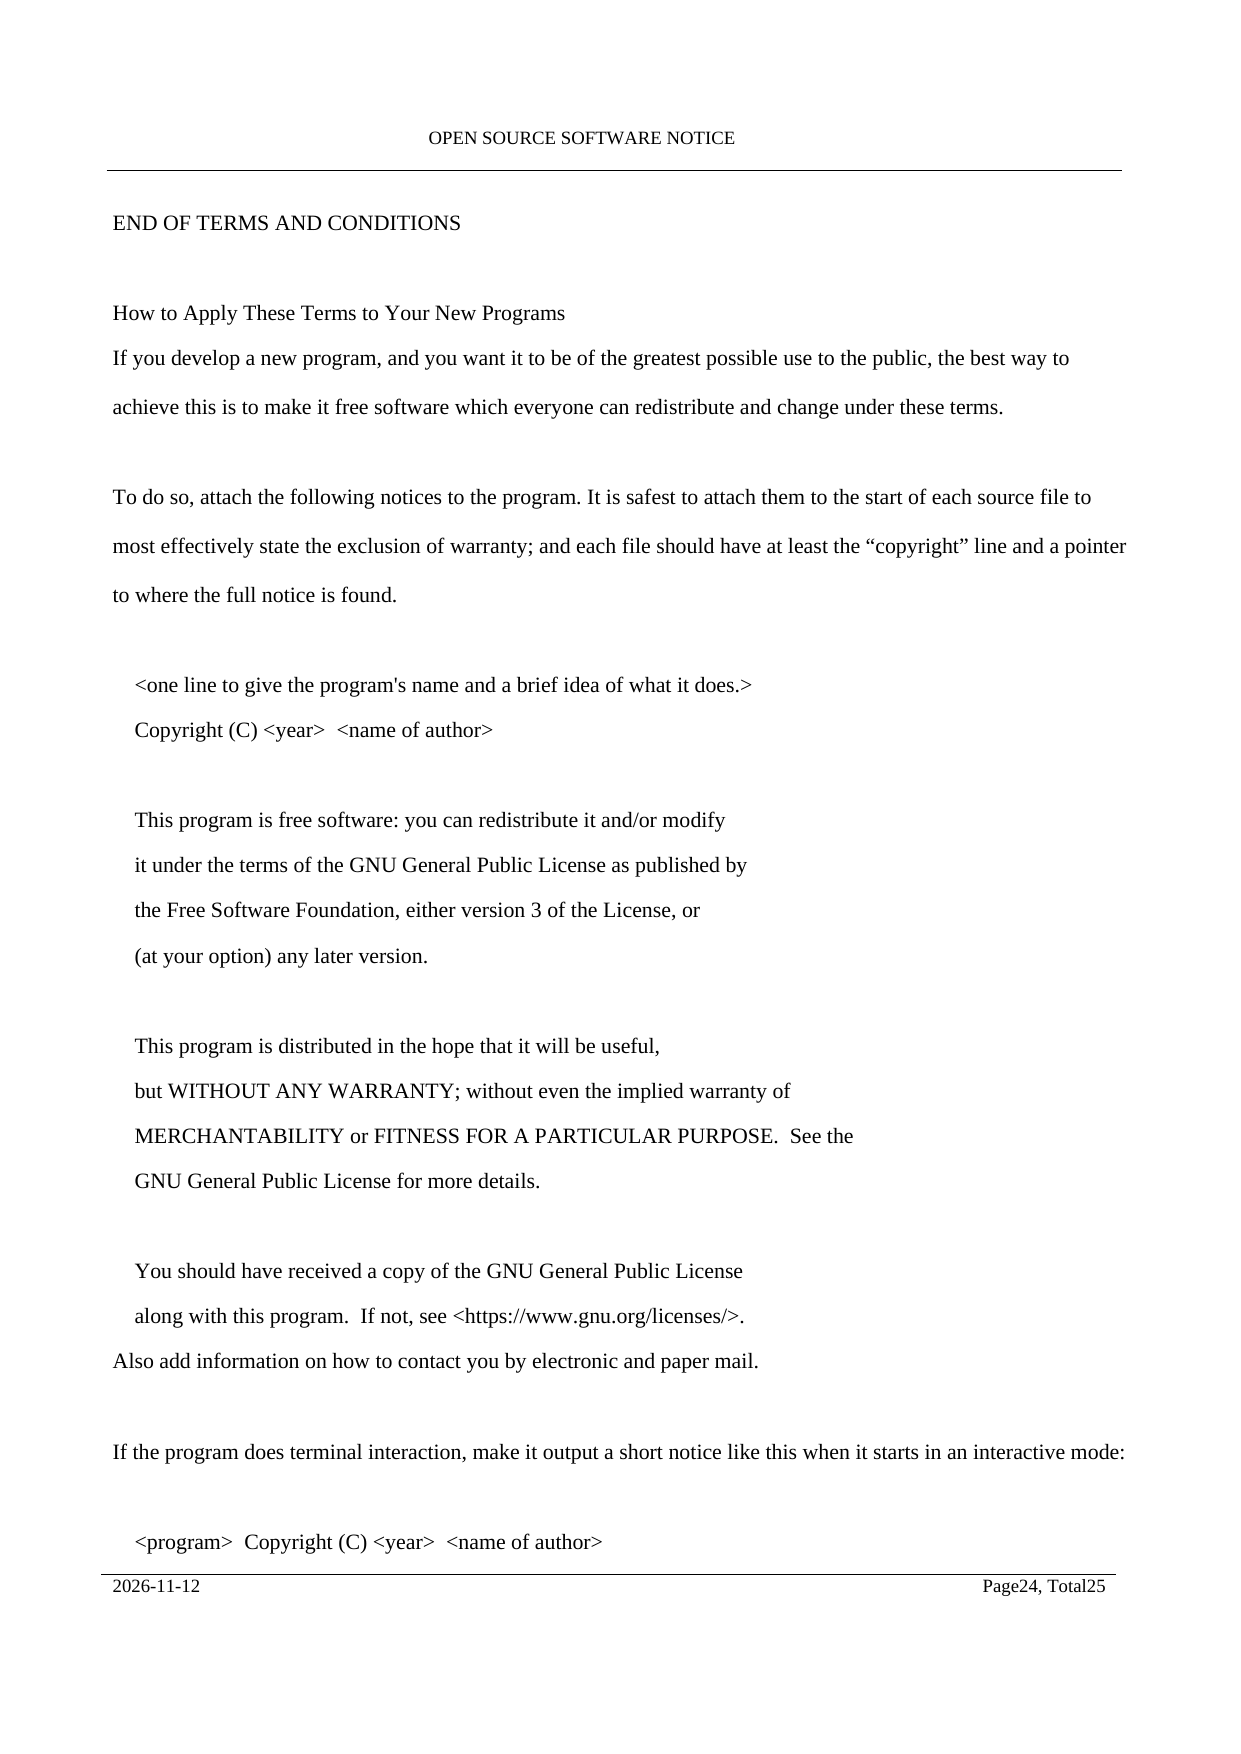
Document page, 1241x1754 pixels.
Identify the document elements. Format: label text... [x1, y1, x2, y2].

text You should have received a copy of the GNU General Public License [112, 1255, 1128, 1287]
text This program is distributed in the hope that it will be useful, [112, 1029, 1128, 1062]
text (at your option) any later version. [112, 939, 1128, 971]
text the Free Software Foundation, either version 3 of the License, or [112, 894, 1128, 926]
text Copyright (C) <year> <name of author> [112, 713, 1128, 746]
text To do so, attach the following notices to the program. It is safest to attach them to the start of each source file to most effectively state the exclusion of warranty; and each file should have at least the “copyright” line and a pointer to where the full notice is found. [112, 481, 1128, 611]
text GNU General Public License for more details. [112, 1164, 1128, 1197]
text If you develop a new program, and you want it to be of the greatest possible use to the public, the best way to achieve this is to make it free software which everyone can redistribute and change under these terms. [112, 342, 1128, 423]
text MERCHANTABILITY or FITNESS FOR A PARTICULAR PURPOSE. See the [112, 1119, 1128, 1152]
text END OF TERMS AND CONDITIONS [112, 206, 1128, 239]
text If the program does terminal interaction, make it output a short notice like this when it starts in an interactive mode: [112, 1435, 1128, 1468]
text <program> Copyright (C) <year> <name of author> [112, 1525, 1128, 1558]
text How to Apply These Terms to Your New Programs [112, 297, 1128, 329]
text <one line to give the program's name and a brief idea of what it does.> [112, 668, 1128, 701]
text This program is free software: you can redistribute it and/or modify [112, 804, 1128, 836]
text it under the terms of the GNU General Public License as published by [112, 849, 1128, 881]
text Also add information on how to contact you by electronic and paper mail. [112, 1345, 1128, 1377]
text along with this program. If not, see <https://www.gnu.org/licenses/>. [112, 1300, 1128, 1332]
text but WITHOUT ANY WARRANTY; without even the implied warranty of [112, 1074, 1128, 1107]
